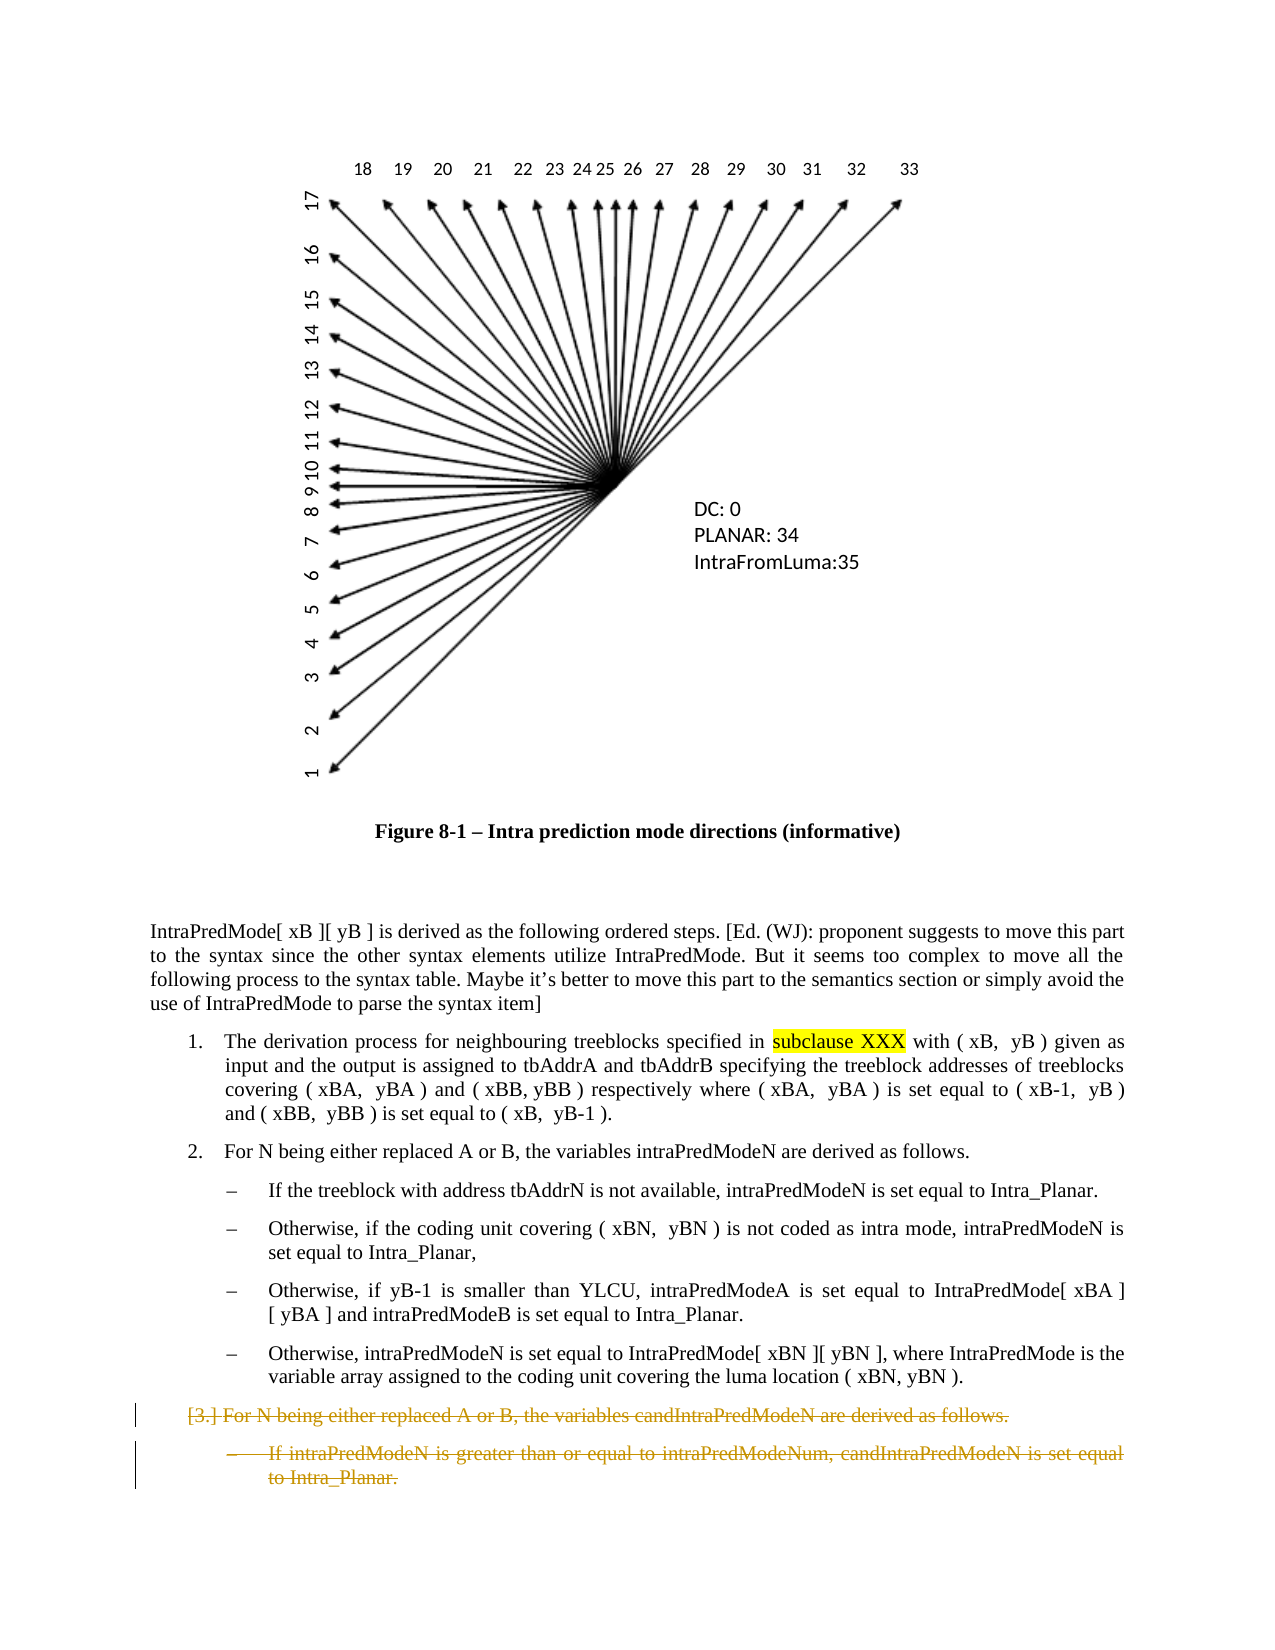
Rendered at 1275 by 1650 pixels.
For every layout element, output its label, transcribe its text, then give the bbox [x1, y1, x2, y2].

list If the treeblock with address tbAddrN is not available, intraPredModeN is set equal to Intra_Planar. [226, 1178, 1125, 1202]
picture [323, 197, 910, 778]
title Figure 8-1 – Intra prediction mode directions (informative) [150, 819, 1125, 843]
text IntraPredMode[ xB ][ yB ] is derived as the following ordered steps. [Ed. (WJ): proponent suggests to move this part to the syntax since the other syntax elements utilize IntraPredMode. But it seems too complex to move all the following process to the syntax table. Maybe it’s better to move this part to the semantics section or simply avoid the use of IntraPredMode to parse the syntax item] [150, 918, 1125, 1015]
list Otherwise, if the coding unit covering ( xBN, yBN ) is not coded as intra mode, intraPredModeN is set equal to Intra_Planar, [226, 1216, 1125, 1264]
list The derivation process for neighbouring treeblocks specified in subclause XXX with ( xB, yB ) given as input and the output is assigned to tbAddrA and tbAddrB specifying the treeblock addresses of treeblocks covering ( xBA, yBA ) and ( xBB, yBB ) respectively where ( xBA, yBA ) is set equal to ( xB-1, yB ) and ( xBB, yBB ) is set equal to ( xB, yB-1 ). [187, 1029, 1125, 1125]
list For N being either replaced A or B, the variables intraPredModeN are derived as follows. [187, 1139, 1125, 1163]
list Otherwise, intraPredModeN is set equal to IntraPredMode[ xBN ][ yBN ], where IntraPredMode is the variable array assigned to the coding unit covering the luma location ( xBN, yBN ). [226, 1340, 1125, 1388]
list Otherwise, if yB-1 is smaller than YLCU, intraPredModeA is set equal to IntraPredMode[ xBA ][ yBA ] and intraPredModeB is set equal to Intra_Planar. [226, 1278, 1125, 1326]
